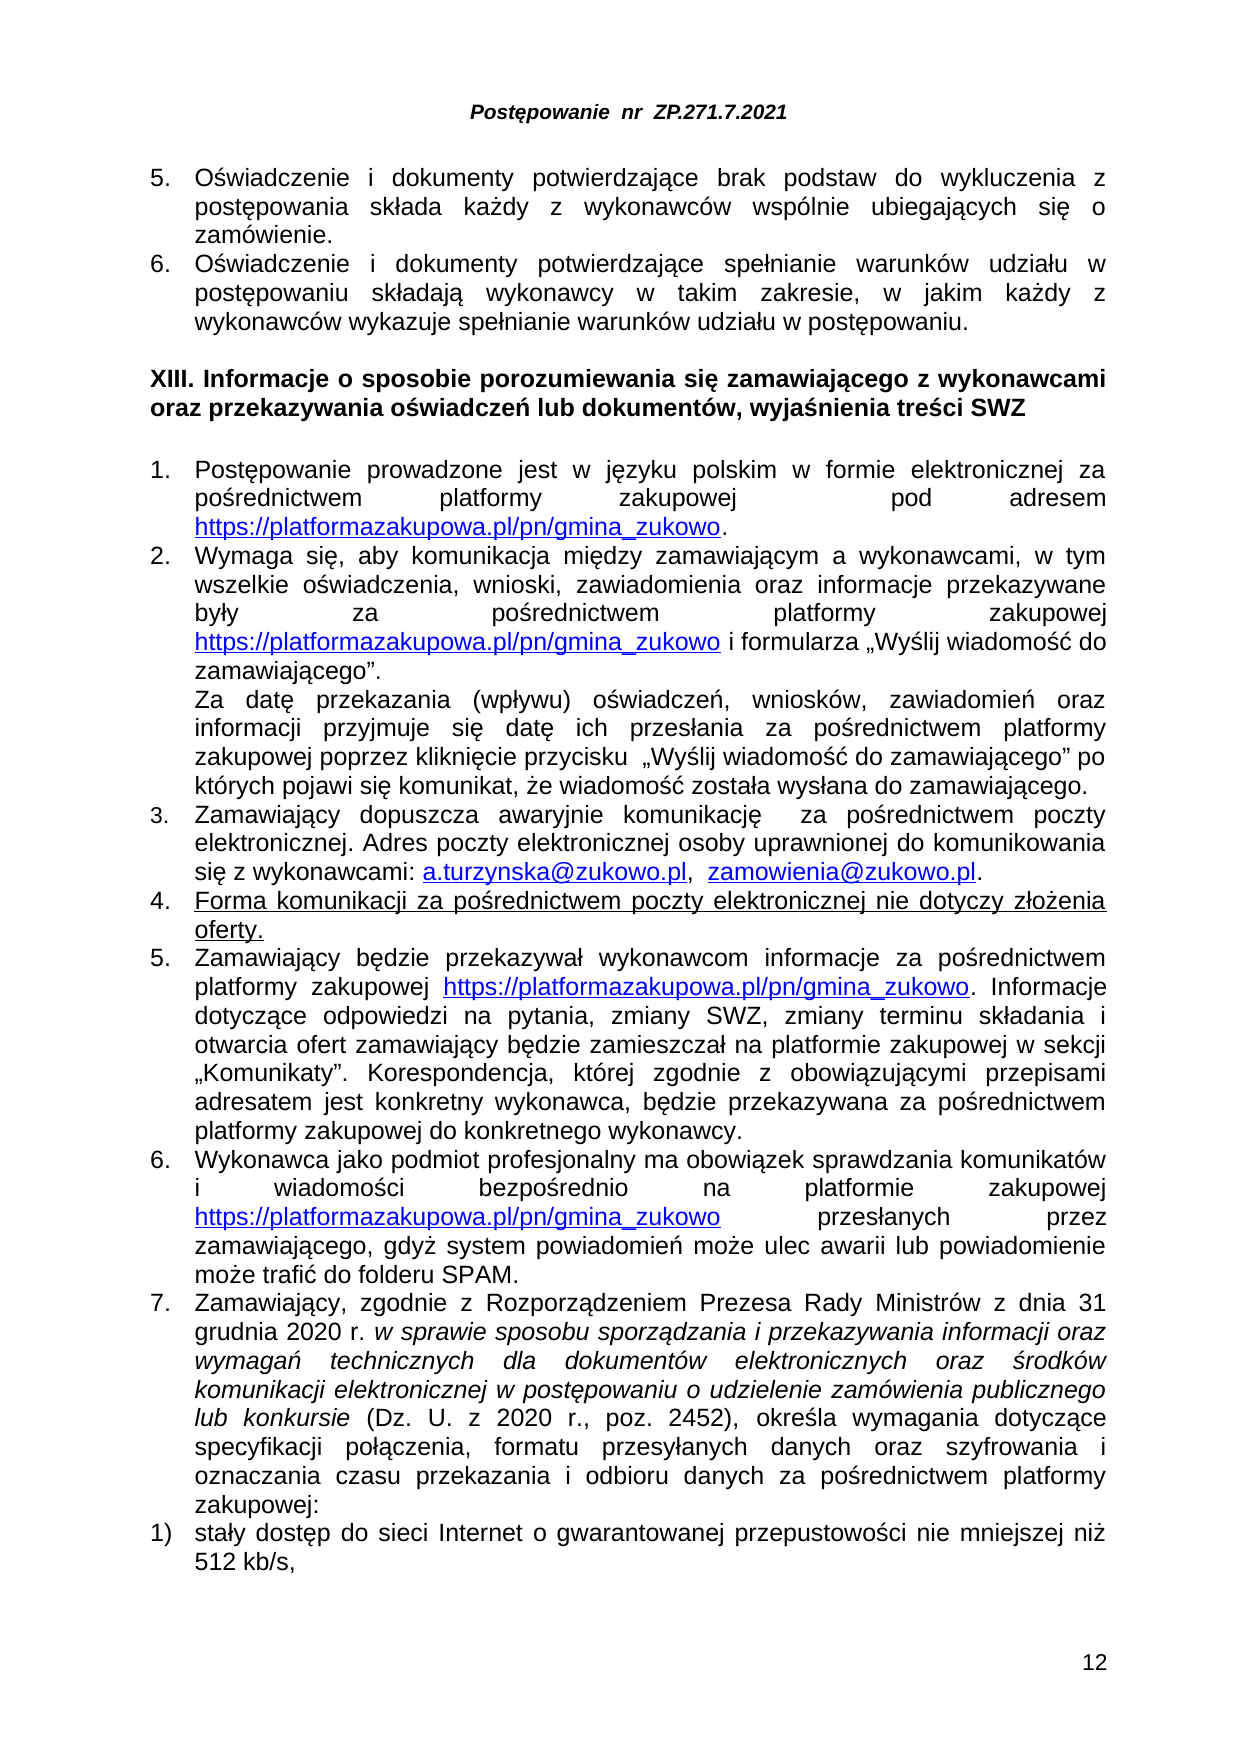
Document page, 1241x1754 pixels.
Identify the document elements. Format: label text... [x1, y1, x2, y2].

list stały dostęp do sieci Internet o gwarantowanej przepustowości nie mniejszej niż 512 kb/s, [150, 1518, 1107, 1576]
text Za datę przekazania (wpływu) oświadczeń, wniosków, zawiadomień oraz informacji przyjmuje się datę ich przesłania za pośrednictwem platformy zakupowej poprzez kliknięcie przycisku „Wyślij wiadomość do zamawiającego” po których pojawi się komunikat, że wiadomość została wysłana do zamawiającego. [194, 684, 1107, 799]
list Zamawiający, zgodnie z Rozporządzeniem Prezesa Rady Ministrów z dnia 31 grudnia 2020 r. w sprawie sposobu sporządzania i przekazywania informacji oraz wymagań technicznych dla dokumentów elektronicznych oraz środków komunikacji elektronicznej w postępowaniu o udzielenie zamówienia publicznego lub konkursie (Dz. U. z 2020 r., poz. 2452), określa wymagania dotyczące specyfikacji połączenia, formatu przesyłanych danych oraz szyfrowania i oznaczania czasu przekazania i odbioru danych za pośrednictwem platformy zakupowej: [150, 1288, 1107, 1518]
list Wykonawca jako podmiot profesjonalny ma obowiązek sprawdzania komunikatów i wiadomości bezpośrednio na platformie zakupowej https://platformazakupowa.pl/pn/gmina_zukowo przesłanych przez zamawiającego, gdyż system powiadomień może ulec awarii lub powiadomienie może trafić do folderu SPAM. [150, 1144, 1107, 1288]
list Zamawiający będzie przekazywał wykonawcom informacje za pośrednictwem platformy zakupowej https://platformazakupowa.pl/pn/gmina_zukowo. Informacje dotyczące odpowiedzi na pytania, zmiany SWZ, zmiany terminu składania i otwarcia ofert zamawiający będzie zamieszczał na platformie zakupowej w sekcji „Komunikaty”. Korespondencja, której zgodnie z obowiązującymi przepisami adresatem jest konkretny wykonawca, będzie przekazywana za pośrednictwem platformy zakupowej do konkretnego wykonawcy. [150, 943, 1107, 1144]
subtitle XIII. Informacje o sposobie porozumiewania się zamawiającego z wykonawcami oraz przekazywania oświadczeń lub dokumentów, wyjaśnienia treści SWZ [150, 364, 1107, 422]
list Oświadczenie i dokumenty potwierdzające spełnianie warunków udziału w postępowaniu składają wykonawcy w takim zakresie, w jakim każdy z wykonawców wykazuje spełnianie warunków udziału w postępowaniu. [150, 249, 1107, 335]
list Wymaga się, aby komunikacja między zamawiającym a wykonawcami, w tym wszelkie oświadczenia, wnioski, zawiadomienia oraz informacje przekazywane były za pośrednictwem platformy zakupowej https://platformazakupowa.pl/pn/gmina_zukowo i formularza „Wyślij wiadomość do zamawiającego”. [150, 541, 1107, 684]
list Forma komunikacji za pośrednictwem poczty elektronicznej nie dotyczy złożenia oferty. [150, 886, 1107, 943]
list Postępowanie prowadzone jest w języku polskim w formie elektronicznej za pośrednictwem platformy zakupowej pod adresem https://platformazakupowa.pl/pn/gmina_zukowo. [150, 454, 1107, 541]
list Zamawiający dopuszcza awaryjnie komunikację za pośrednictwem poczty elektronicznej. Adres poczty elektronicznej osoby uprawnionej do komunikowania się z wykonawcami: a.turzynska@zukowo.pl, zamowienia@zukowo.pl. [150, 799, 1107, 886]
list Oświadczenie i dokumenty potwierdzające brak podstaw do wykluczenia z postępowania składa każdy z wykonawców wspólnie ubiegających się o zamówienie. [150, 163, 1107, 249]
